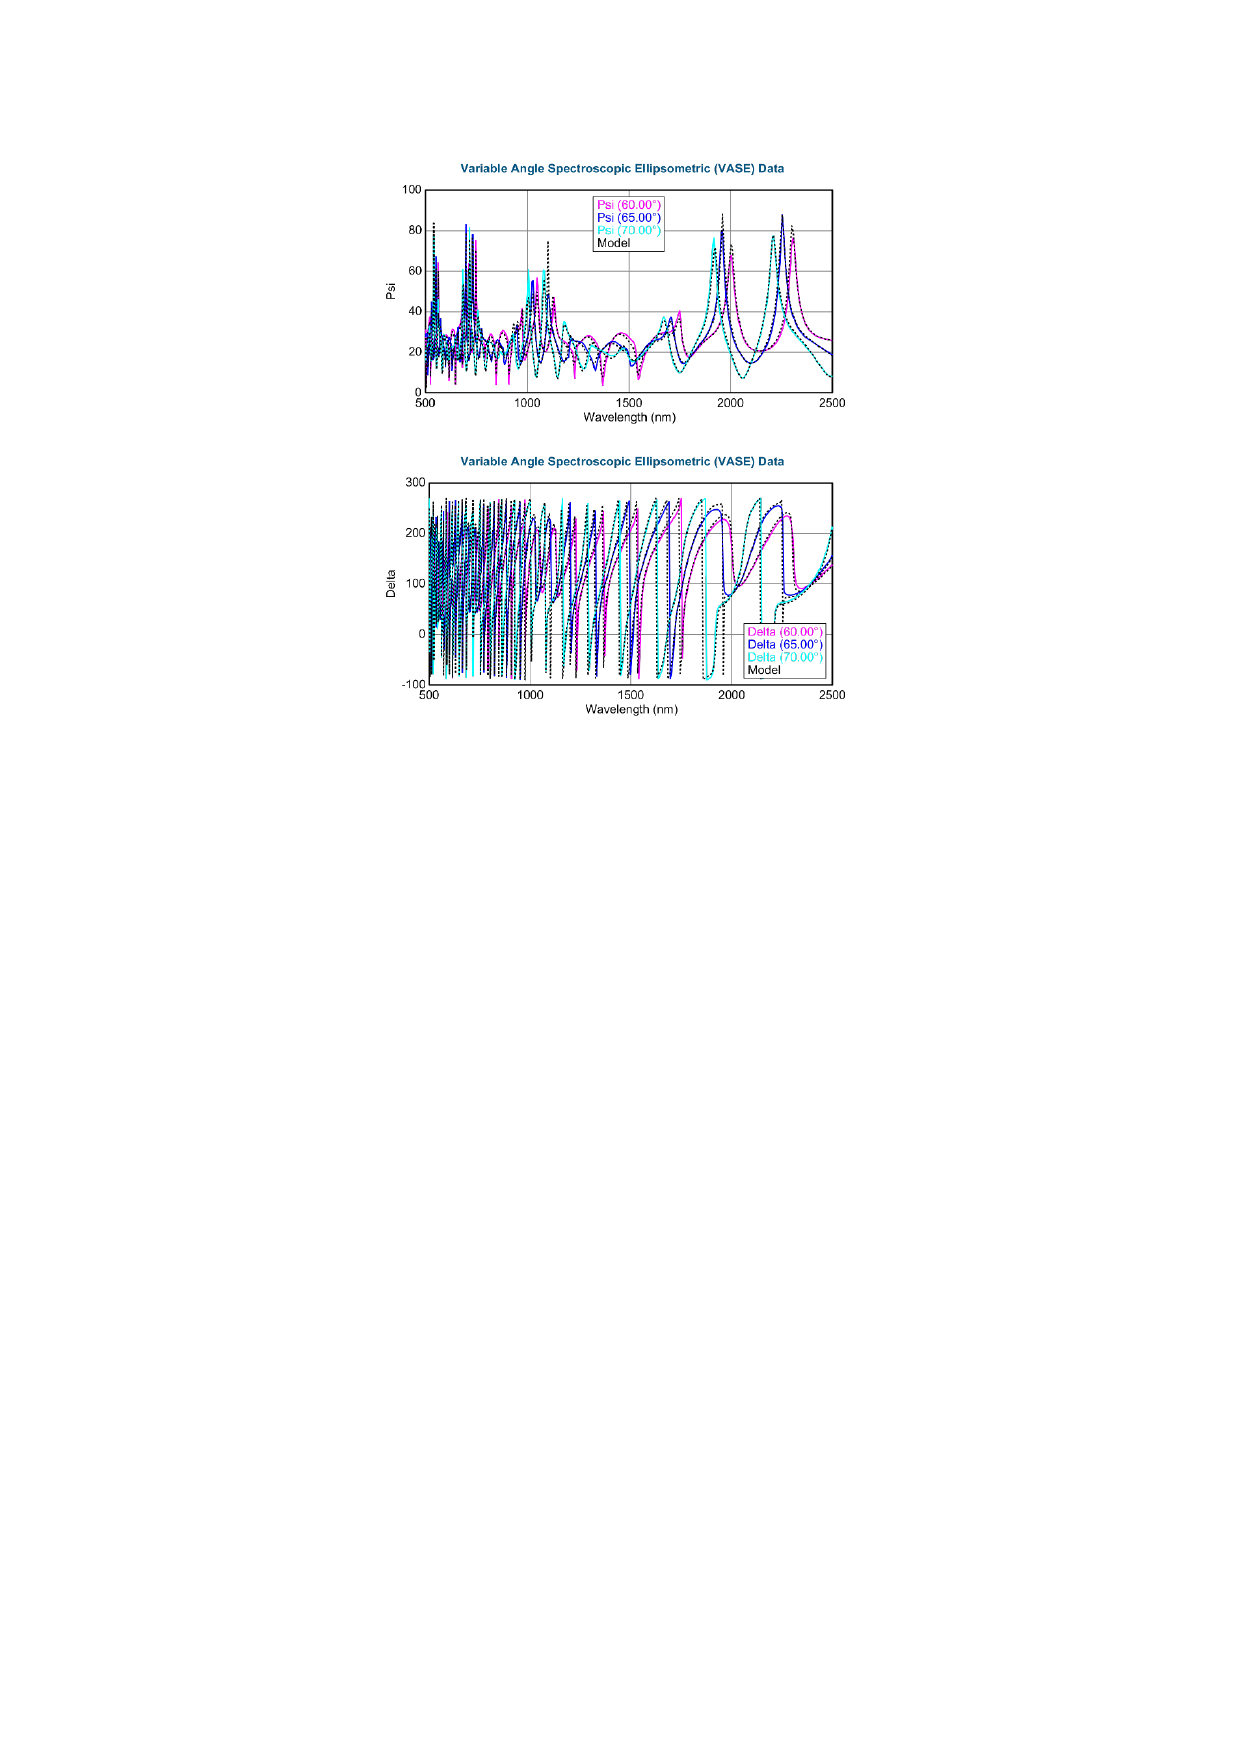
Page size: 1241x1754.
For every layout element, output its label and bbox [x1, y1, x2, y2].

picture [381, 162, 859, 428]
picture [381, 454, 859, 720]
